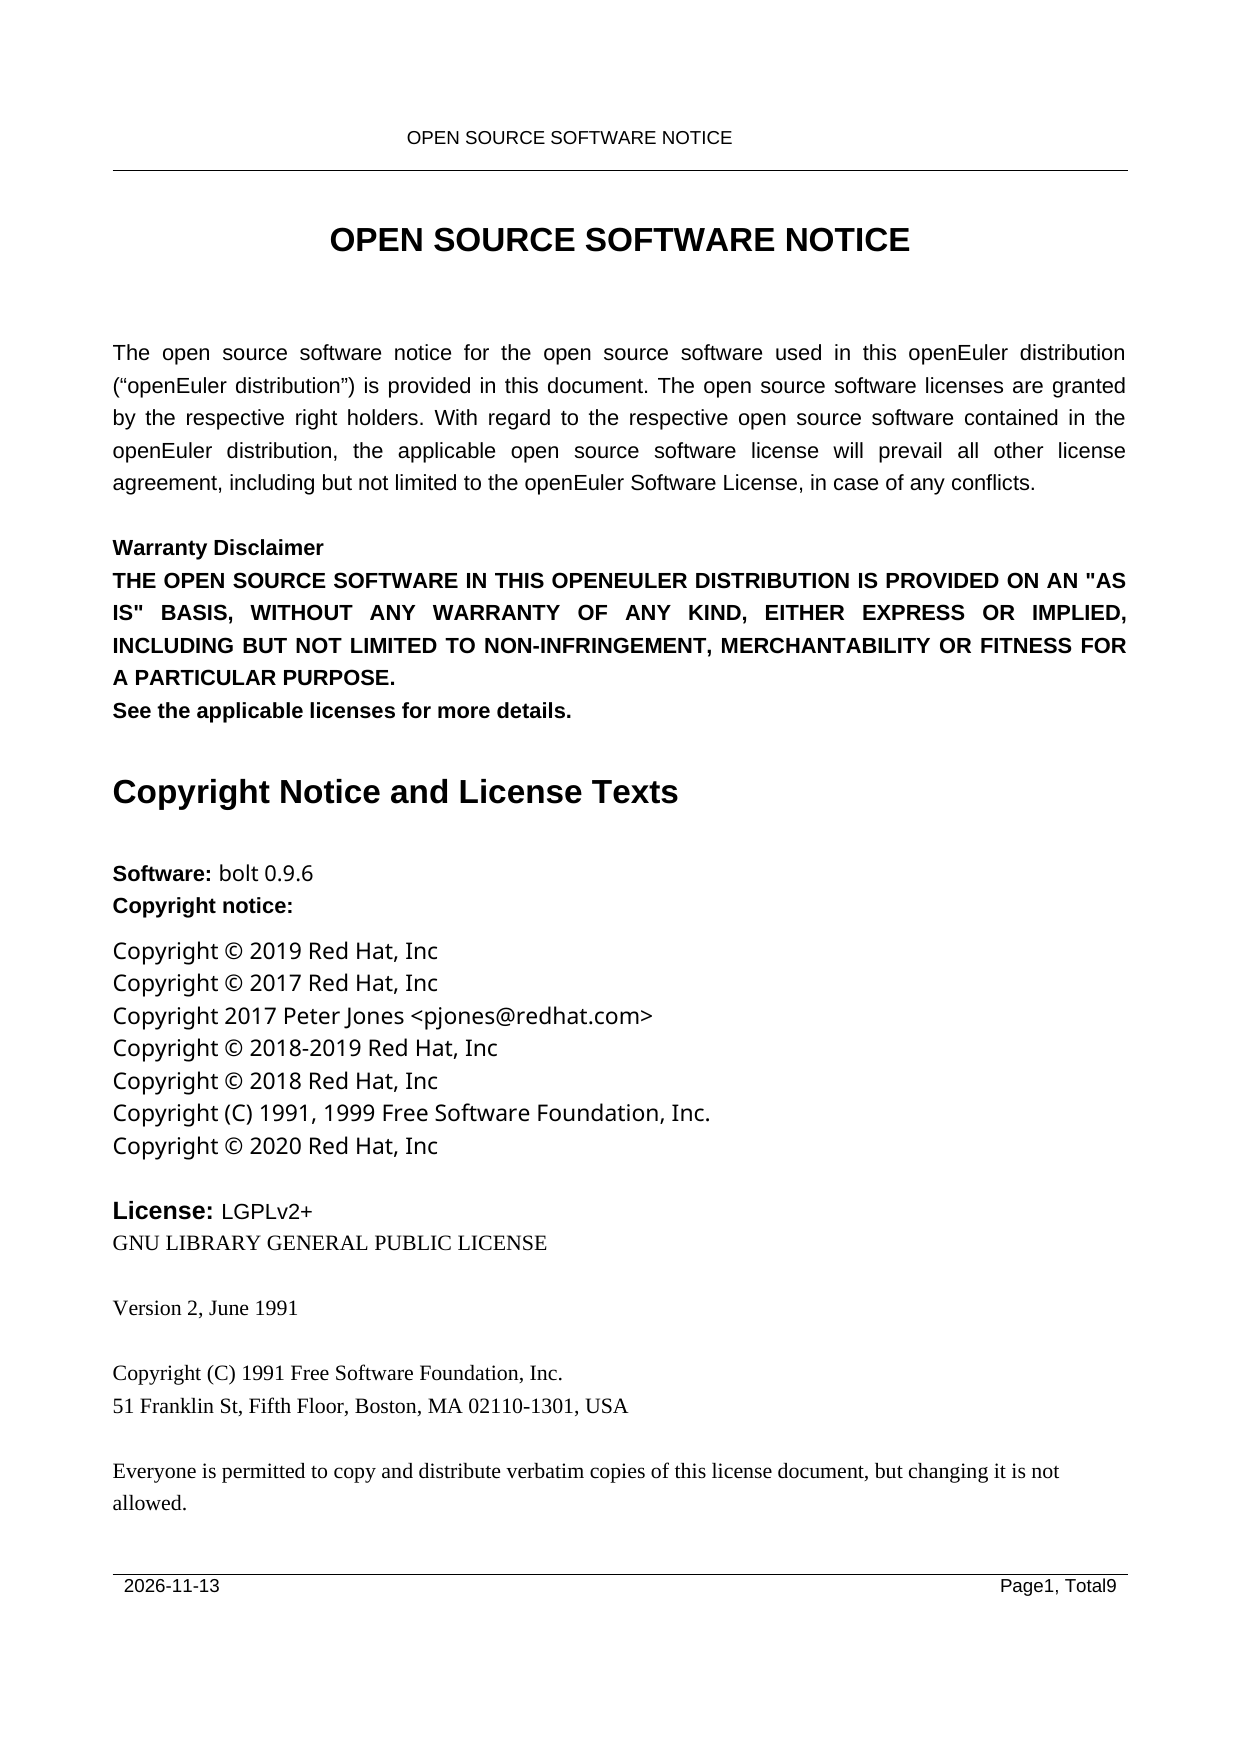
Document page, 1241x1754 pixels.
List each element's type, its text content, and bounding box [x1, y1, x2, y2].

text Copyright Notice and License Texts [112, 759, 1128, 824]
text License: LGPLv2+ [112, 1194, 1128, 1226]
text Copyright notice: [112, 889, 1128, 921]
title Software: bolt 0.9.6 [112, 856, 1128, 889]
text Warranty Disclaimer [112, 531, 1128, 564]
text THE OPEN SOURCE SOFTWARE IN THIS OPENEULER DISTRIBUTION IS PROVIDED ON AN "AS IS" BASIS, WITHOUT ANY WARRANTY OF ANY KIND, EITHER EXPRESS OR IMPLIED, INCLUDING BUT NOT LIMITED TO NON-INFRINGEMENT, MERCHANTABILITY OR FITNESS FOR A PARTICULAR PURPOSE. See the applicable licenses for more details. [112, 564, 1128, 726]
text The open source software notice for the open source software used in this openEuler distribution (“openEuler distribution”) is provided in this document. The open source software licenses are granted by the respective right holders. With regard to the respective open source software contained in the openEuler distribution, the applicable open source software license will prevail all other license agreement, including but not limited to the openEuler Software License, in case of any conflicts. [112, 336, 1128, 499]
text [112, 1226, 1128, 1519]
text OPEN SOURCE SOFTWARE NOTICE [112, 206, 1128, 271]
text Copyright © 2019 Red Hat, Inc Copyright © 2017 Red Hat, Inc Copyright 2017 Peter Jones <pjones@redhat.com> Copyright © 2018-2019 Red Hat, Inc Copyright © 2018 Red Hat, Inc Copyright (C) 1991, 1999 Free Software Foundation, Inc. Copyright © 2020 Red Hat, Inc [112, 934, 1128, 1194]
